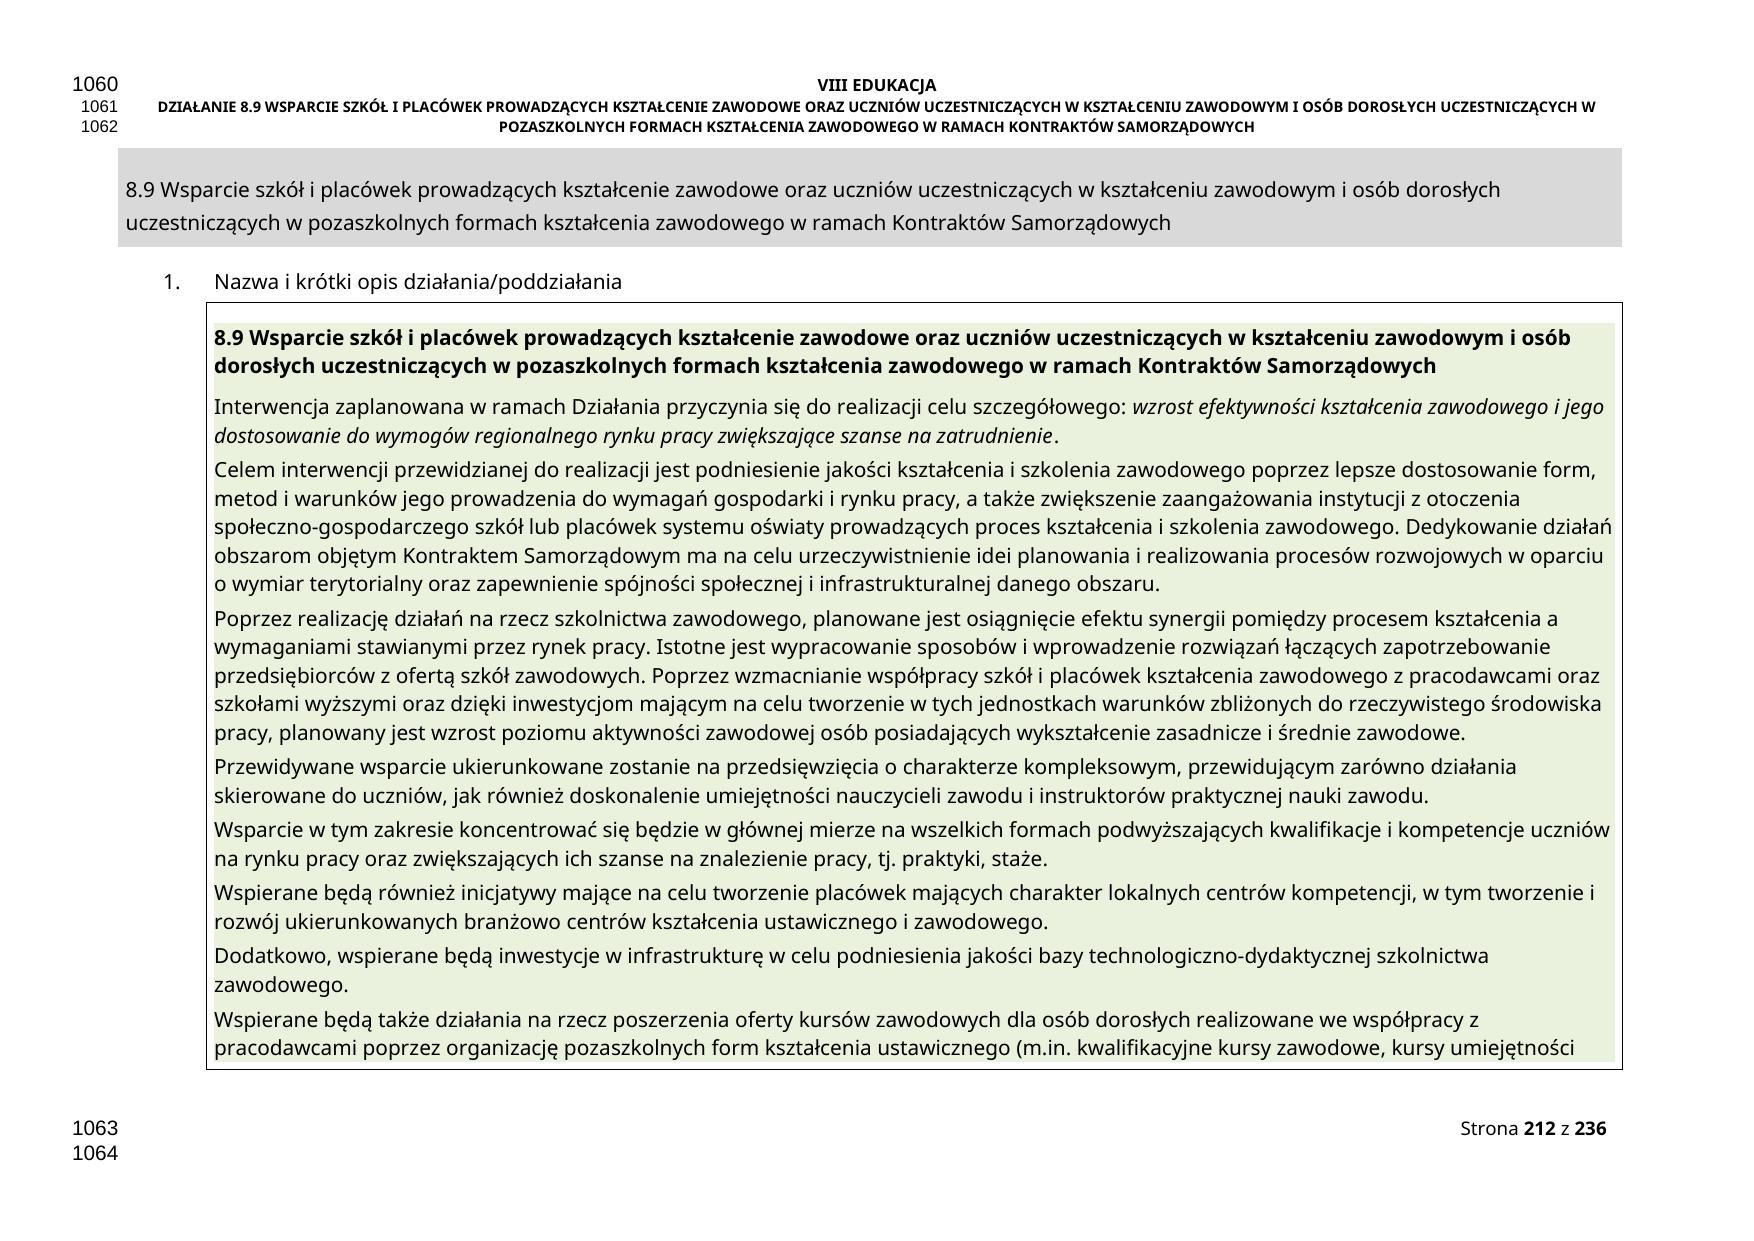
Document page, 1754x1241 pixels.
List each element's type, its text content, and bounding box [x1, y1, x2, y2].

table_header 8.9 Wsparcie szkół i placówek prowadzących kształcenie zawodowe oraz uczniów uczestniczących w kształceniu zawodowym i osób dorosłych uczestniczących w pozaszkolnych formach kształcenia zawodowego w ramach Kontraktów Samorządowych [118, 148, 1622, 247]
table_cell Nazwa i krótki opis działania/poddziałania [207, 247, 1622, 302]
table_cell [118, 247, 207, 1069]
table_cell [207, 303, 1622, 1069]
